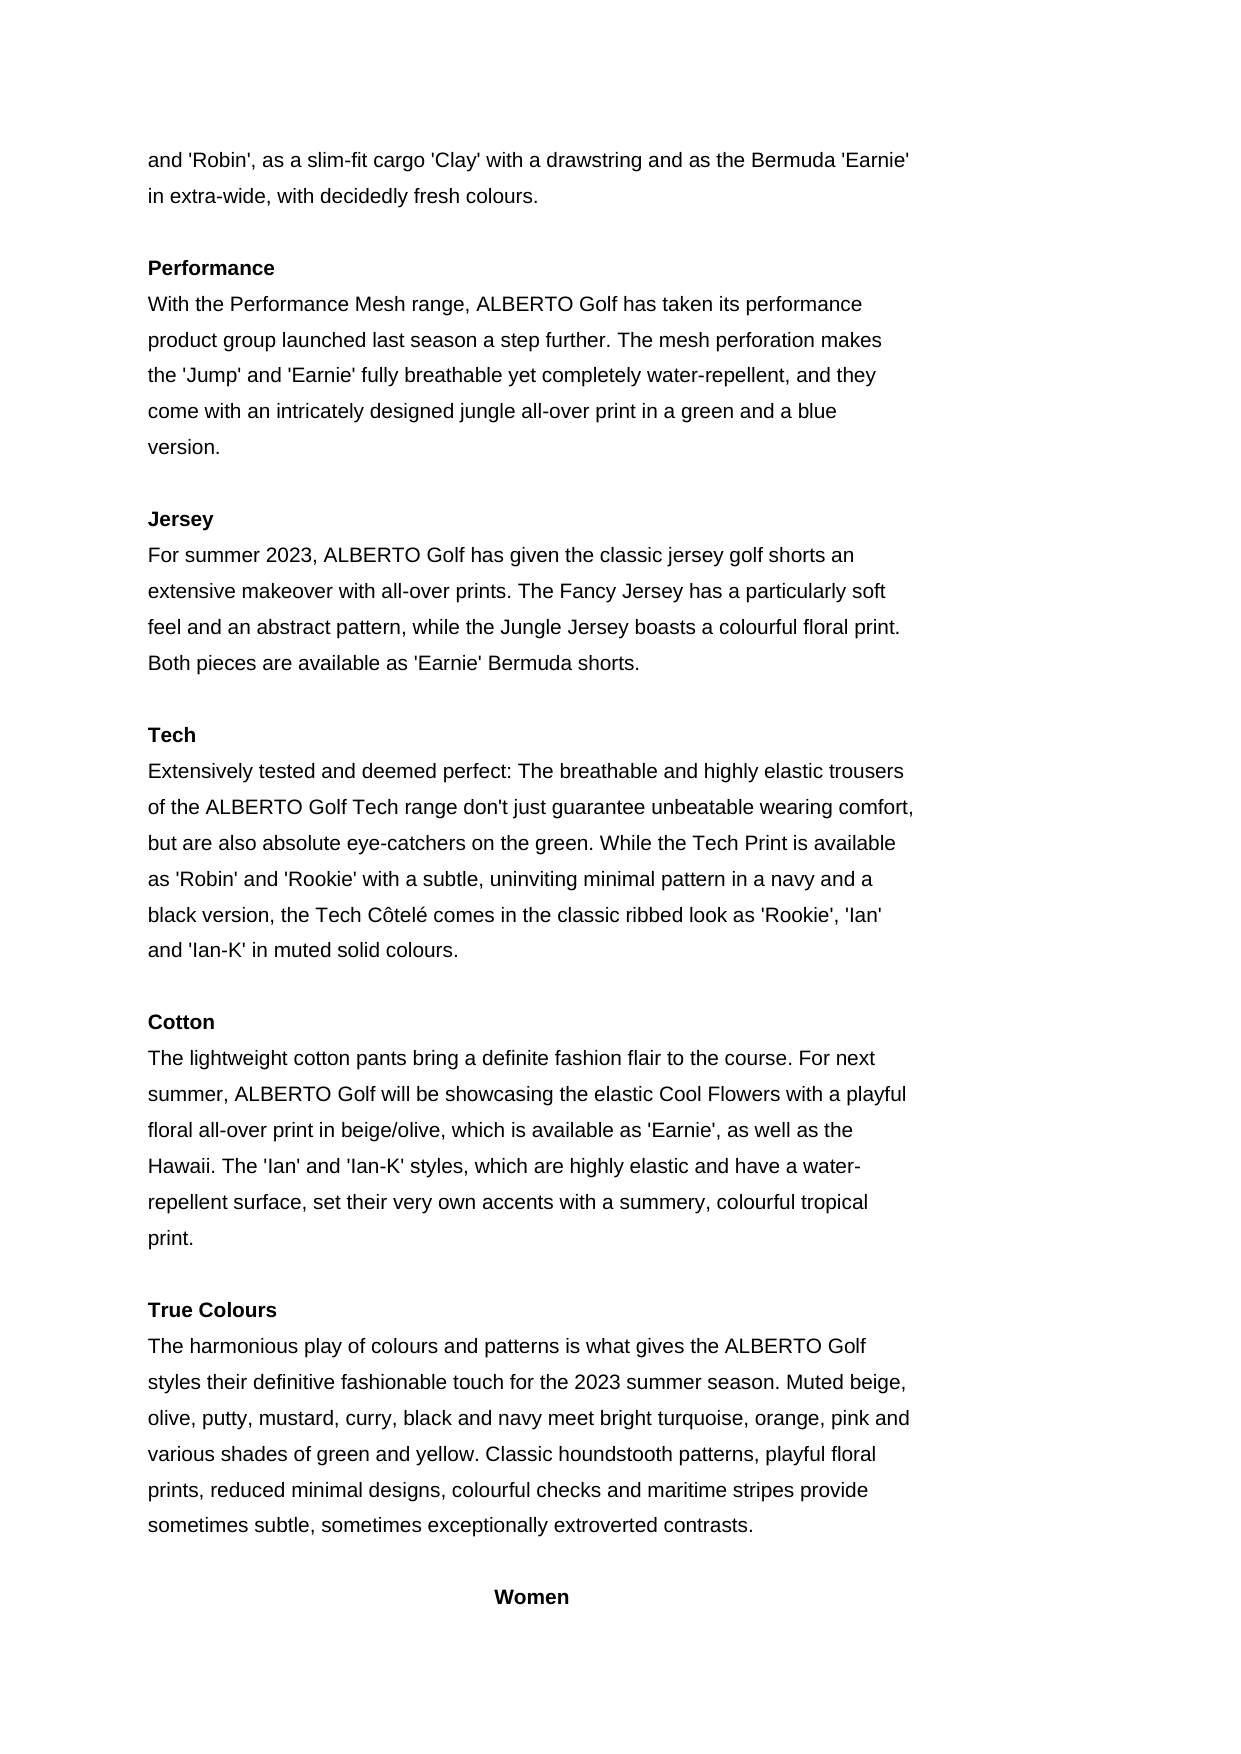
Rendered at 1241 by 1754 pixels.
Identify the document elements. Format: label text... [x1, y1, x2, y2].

text Performance [148, 256, 916, 279]
text Jersey [148, 507, 916, 531]
text Cotton [148, 1010, 916, 1034]
text With the Performance Mesh range, ALBERTO Golf has taken its performance product group launched last season a step further. The mesh perforation makes the 'Jump' and 'Earnie' fully breathable yet completely water-repellent, and they come with an intricately designed jungle all-over print in a green and a blue version. [148, 291, 916, 459]
text The lightweight cotton pants bring a definite fashion flair to the course. For next summer, ALBERTO Golf will be showcasing the elastic Cool Flowers with a playful floral all-over print in beige/olive, which is available as 'Earnie', as well as the Hawaii. The 'Ian' and 'Ian-K' styles, which are highly elastic and have a water-repellent surface, set their very own accents with a summery, colourful tropical print. [148, 1046, 916, 1250]
text Tech [148, 723, 916, 747]
text For summer 2023, ALBERTO Golf has given the classic jersey golf shorts an extensive makeover with all-over prints. The Fancy Jersey has a particularly soft feel and an abstract pattern, while the Jungle Jersey boasts a colourful floral print. Both pieces are available as 'Earnie' Bermuda shorts. [148, 543, 916, 675]
text Women [148, 1585, 916, 1609]
text Extensively tested and deemed perfect: The breathable and highly elastic trousers of the ALBERTO Golf Tech range don't just guarantee unbeatable wearing comfort, but are also absolute eye-catchers on the green. While the Tech Print is available as 'Robin' and 'Rookie' with a subtle, uninviting minimal pattern in a navy and a black version, the Tech Côtelé comes in the classic ribbed look as 'Rookie', 'Ian' and 'Ian-K' in muted solid colours. [148, 759, 916, 962]
text The harmonious play of colours and patterns is what gives the ALBERTO Golf styles their definitive fashionable touch for the 2023 summer season. Muted beige, olive, putty, mustard, curry, black and navy meet bright turquoise, orange, pink and various shades of green and yellow. Classic houndstooth patterns, playful floral prints, reduced minimal designs, colourful checks and maritime stripes provide sometimes subtle, sometimes exceptionally extroverted contrasts. [148, 1334, 916, 1537]
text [148, 148, 916, 208]
text True Colours [148, 1298, 916, 1322]
